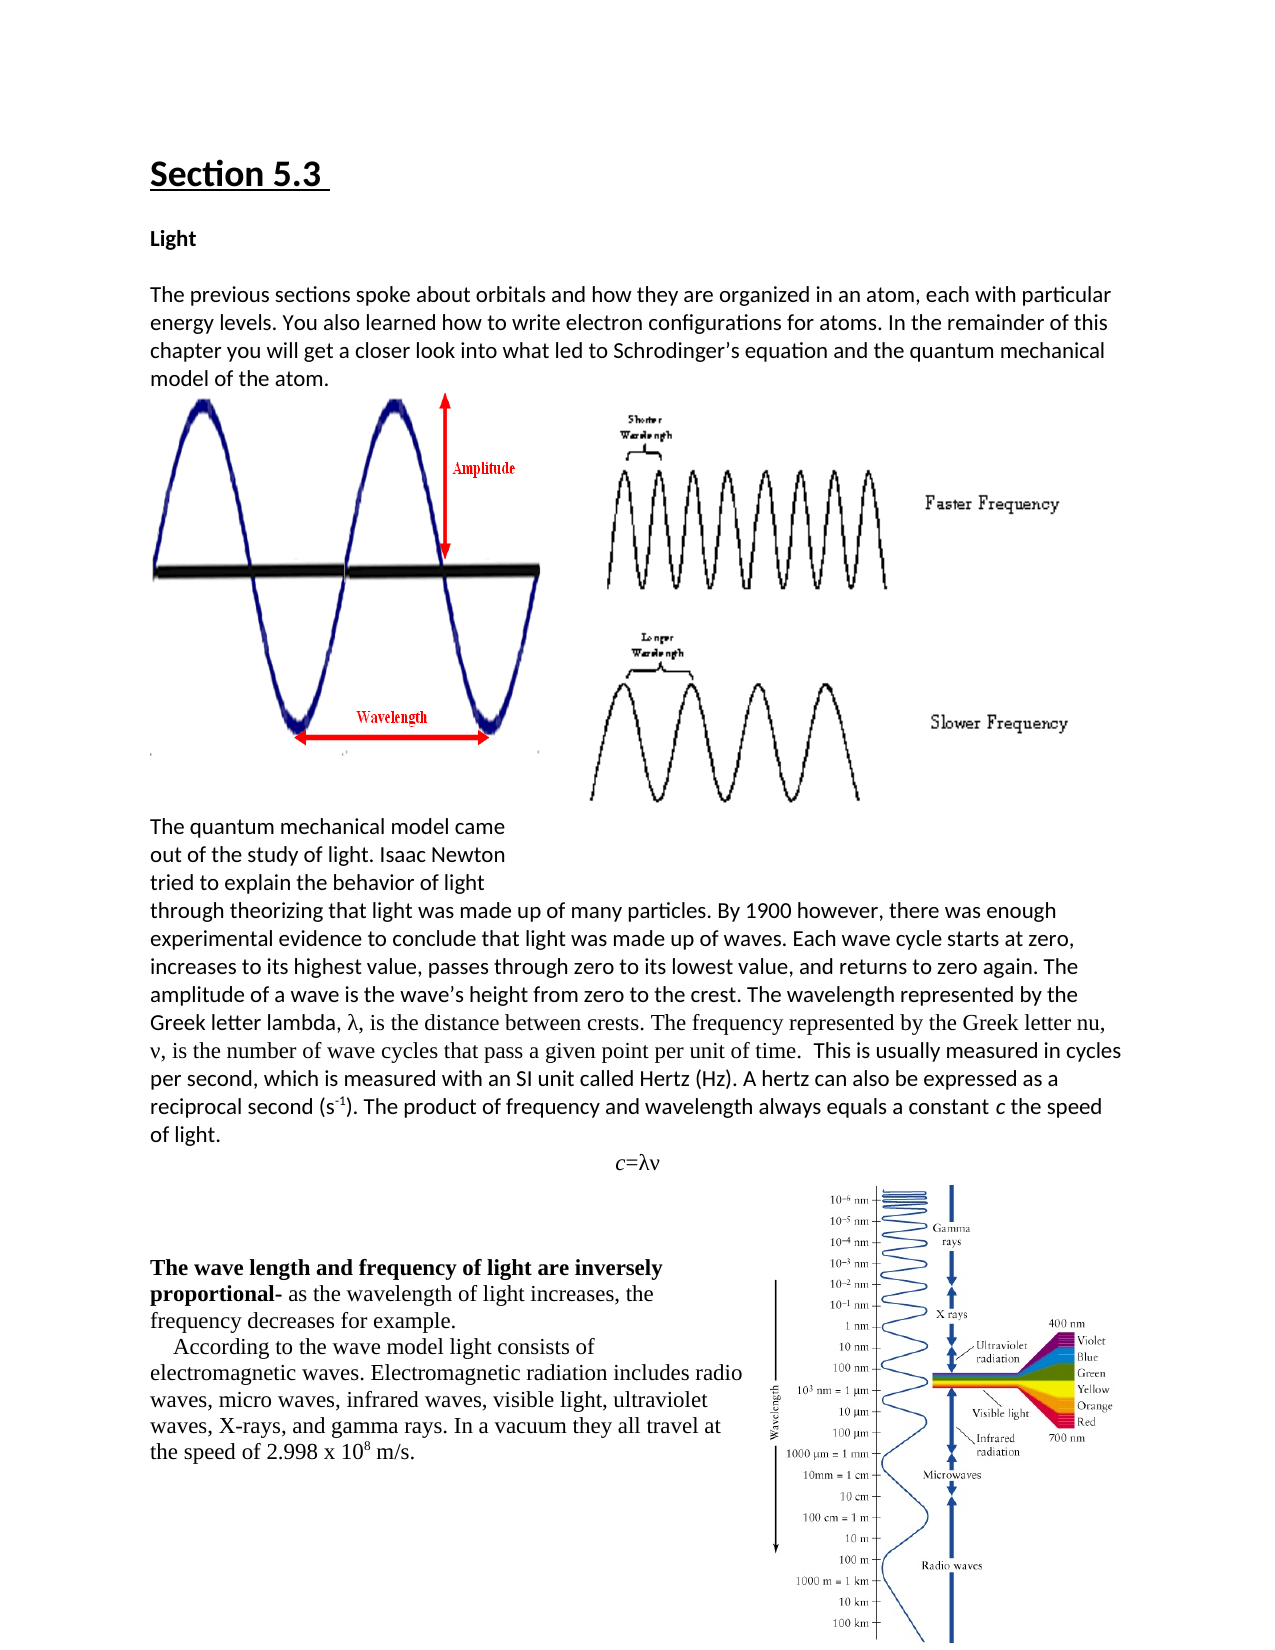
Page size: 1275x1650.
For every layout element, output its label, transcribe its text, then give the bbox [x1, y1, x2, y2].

text Section 5.3 [150, 150, 1125, 196]
picture [762, 1465, 1119, 1650]
picture [150, 392, 1124, 870]
text The quantum mechanical model came out of the study of light. Isaac Newton tried to explain the behavior of light through theorizing that light was made up of many particles. By 1900 however, there was enough experimental evidence to conclude that light was made up of waves. Each wave cycle starts at zero, increases to its highest value, passes through zero to its lowest value, and returns to zero again. The amplitude of a wave is the wave’s height from zero to the crest. The wavelength represented by the Greek letter lambda, λ, is the distance between crests. The frequency represented by the Greek letter nu, ν, is the number of wave cycles that pass a given point per unit of time. This is usually measured in cycles per second, which is measured with an SI unit called Hertz (Hz). A hertz can also be expressed as a reciprocal second (s-1). The product of frequency and wavelength always equals a constant c the speed of light. [150, 812, 1125, 1148]
picture [762, 1179, 1119, 1254]
text c=λν [150, 1148, 1125, 1175]
text The wave length and frequency of light are inversely proportional- as the wavelength of light increases, the frequency decreases for example. [150, 1254, 1125, 1333]
text The previous sections spoke about orbitals and how they are organized in an atom, each with particular energy levels. You also learned how to write electron configurations for atoms. In the remainder of this chapter you will get a closer look into what led to Schrodinger’s equation and the quantum mechanical model of the atom. [150, 280, 1125, 392]
text Light [150, 224, 1125, 252]
text According to the wave model light consists of electromagnetic waves. Electromagnetic radiation includes radio waves, micro waves, infrared waves, visible light, ultraviolet waves, X-rays, and gamma rays. In a vacuum they all travel at the speed of 2.998 x 108 m/s. [150, 1333, 1125, 1465]
